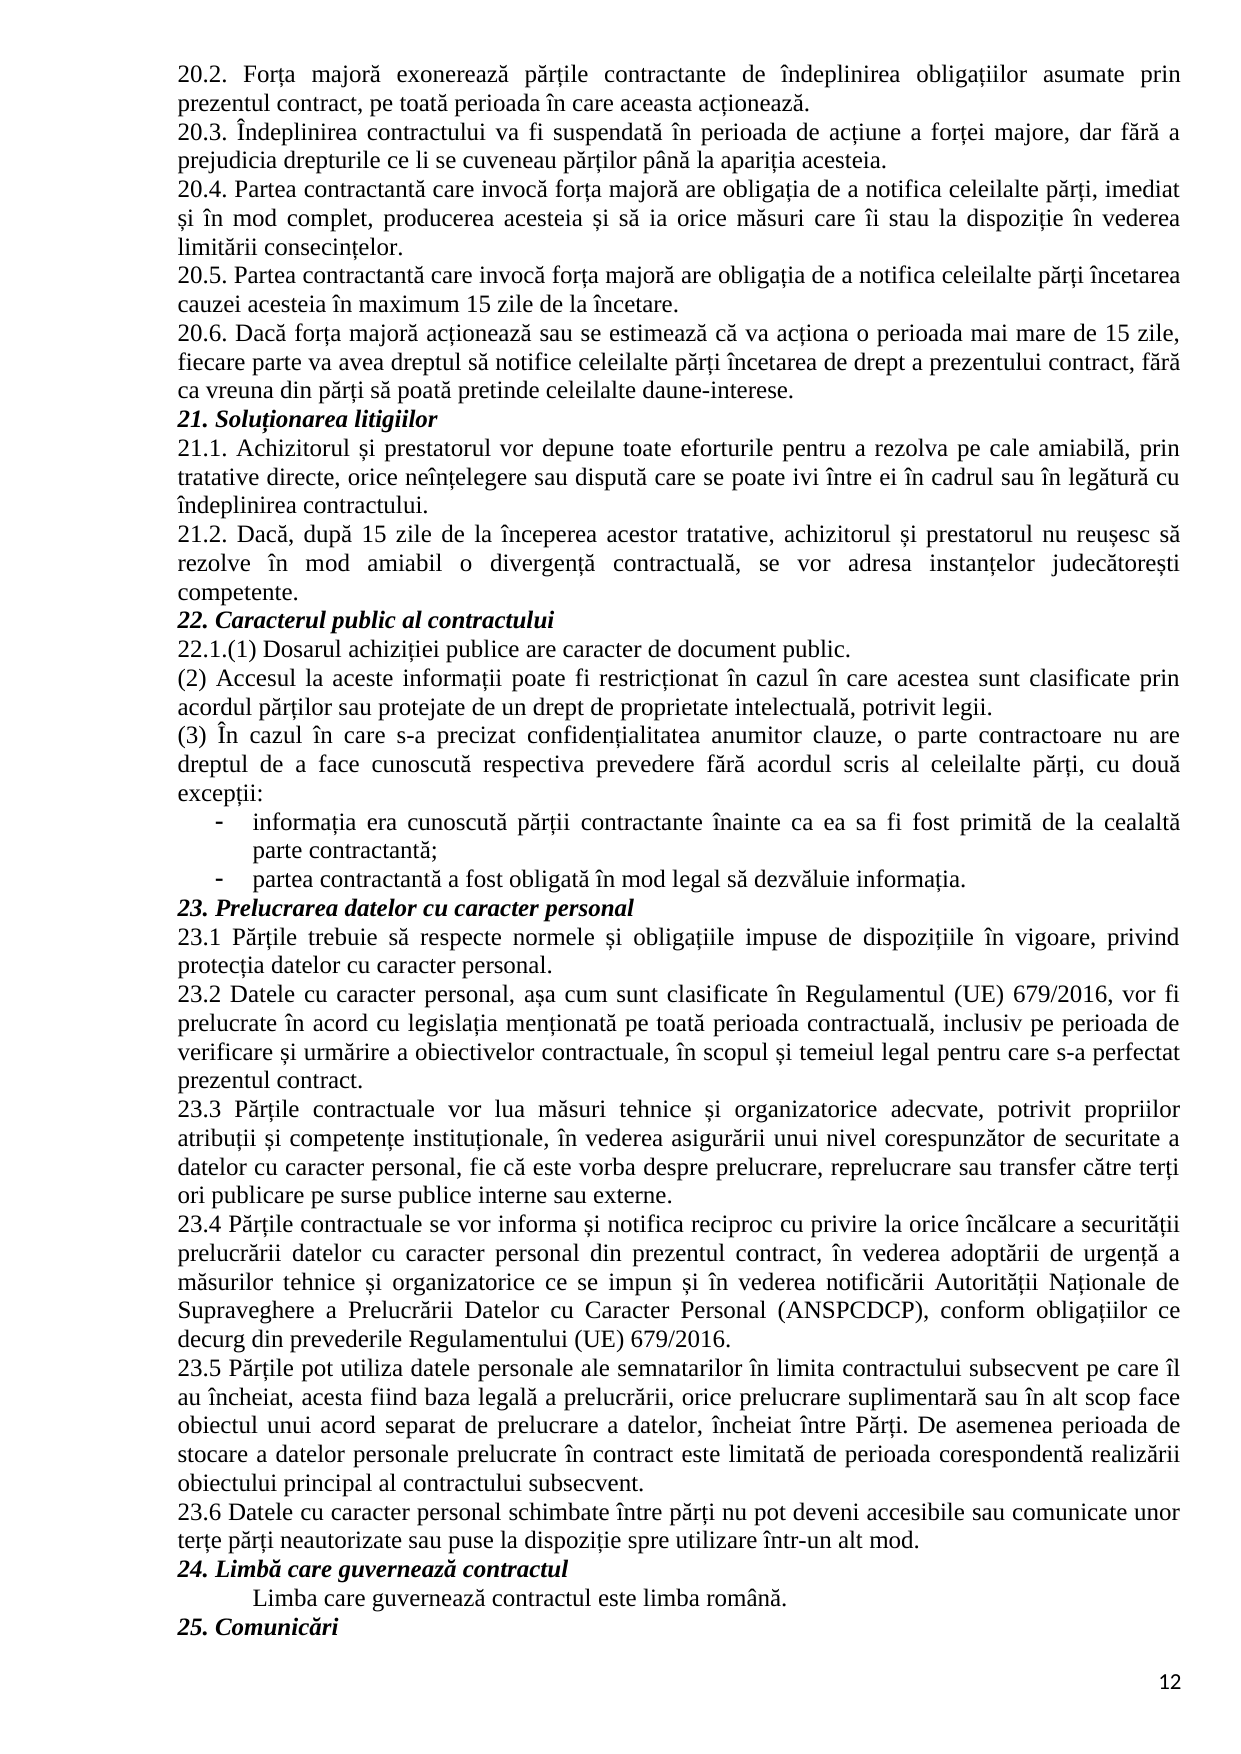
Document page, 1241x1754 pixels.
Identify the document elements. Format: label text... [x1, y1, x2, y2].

text 23.4 Părțile contractuale se vor informa și notifica reciproc cu privire la orice încălcare a securității prelucrării datelor cu caracter personal din prezentul contract, în vederea adoptării de urgență a măsurilor tehnice și organizatorice ce se impun și în vederea notificării Autorității Naționale de Supraveghere a Prelucrării Datelor cu Caracter Personal (ANSPCDCP), conform obligațiilor ce decurg din prevederile Regulamentului (UE) 679/2016. [177, 1209, 1181, 1353]
text 24. Limbă care guvernează contractul [177, 1554, 1181, 1583]
text (2) Accesul la aceste informații poate fi restricționat în cazul în care acestea sunt clasificate prin acordul părților sau protejate de un drept de proprietate intelectuală, potrivit legii. [177, 663, 1181, 720]
text 22.1.(1) Dosarul achiziției publice are caracter de document public. [177, 634, 1181, 663]
text Limba care guvernează contractul este limba română. [252, 1583, 1181, 1612]
list partea contractantă a fost obligată în mod legal să dezvăluie informația. [215, 864, 1181, 893]
text 23.1 Părțile trebuie să respecte normele și obligațiile impuse de dispozițiile în vigoare, privind protecția datelor cu caracter personal. [177, 922, 1181, 979]
text 23.2 Datele cu caracter personal, așa cum sunt clasificate în Regulamentul (UE) 679/2016, vor fi prelucrate în acord cu legislația menționată pe toată perioada contractuală, inclusiv pe perioada de verificare și urmărire a obiectivelor contractuale, în scopul și temeiul legal pentru care s-a perfectat prezentul contract. [177, 979, 1181, 1094]
text 21.1. Achizitorul și prestatorul vor depune toate eforturile pentru a rezolva pe cale amiabilă, prin tratative directe, orice neînțelegere sau dispută care se poate ivi între ei în cadrul sau în legătură cu îndeplinirea contractului. [177, 433, 1181, 519]
text 23.6 Datele cu caracter personal schimbate între părți nu pot deveni accesibile sau comunicate unor terțe părți neautorizate sau puse la dispoziție spre utilizare într-un alt mod. [177, 1497, 1181, 1554]
text 20.2. Forța majoră exonerează părțile contractante de îndeplinirea obligațiilor asumate prin prezentul contract, pe toată perioada în care aceasta acționează. [177, 59, 1181, 117]
text 21.2. Dacă, după 15 zile de la începerea acestor tratative, achizitorul și prestatorul nu reușesc să rezolve în mod amiabil o divergență contractuală, se vor adresa instanțelor judecătorești competente. [177, 519, 1181, 605]
text 20.4. Partea contractantă care invocă forța majoră are obligația de a notifica celeilalte părți, imediat și în mod complet, producerea acesteia și să ia orice măsuri care îi stau la dispoziție în vederea limitării consecințelor. [177, 174, 1181, 260]
text 20.6. Dacă forța majoră acționează sau se estimează că va acționa o perioada mai mare de 15 zile, fiecare parte va avea dreptul să notifice celeilalte părți încetarea de drept a prezentului contract, fără ca vreuna din părți să poată pretinde celeilalte daune-interese. [177, 318, 1181, 404]
text 20.3. Îndeplinirea contractului va fi suspendată în perioada de acțiune a forței majore, dar fără a prejudicia drepturile ce li se cuveneau părților până la apariția acesteia. [177, 117, 1181, 174]
text 23. Prelucrarea datelor cu caracter personal [177, 893, 1181, 922]
text 23.5 Părțile pot utiliza datele personale ale semnatarilor în limita contractului subsecvent pe care îl au încheiat, acesta fiind baza legală a prelucrării, orice prelucrare suplimentară sau în alt scop face obiectul unui acord separat de prelucrare a datelor, încheiat între Părți. De asemenea perioada de stocare a datelor personale prelucrate în contract este limitată de perioada corespondentă realizării obiectului principal al contractului subsecvent. [177, 1353, 1181, 1497]
text 25. Comunicări [177, 1612, 1181, 1640]
text (3) În cazul în care s-a precizat confidențialitatea anumitor clauze, o parte contractoare nu are dreptul de a face cunoscută respectiva prevedere fără acordul scris al celeilalte părți, cu două excepții: [177, 720, 1181, 807]
text 23.3 Părțile contractuale vor lua măsuri tehnice și organizatorice adecvate, potrivit propriilor atribuții și competențe instituționale, în vederea asigurării unui nivel corespunzător de securitate a datelor cu caracter personal, fie că este vorba despre prelucrare, reprelucrare sau transfer către terți ori publicare pe surse publice interne sau externe. [177, 1094, 1181, 1209]
text 21. Soluționarea litigiilor [177, 404, 1181, 433]
text 22. Caracterul public al contractului [177, 605, 1181, 634]
list informația era cunoscută părții contractante înainte ca ea sa fi fost primită de la cealaltă parte contractantă; [215, 807, 1181, 864]
text 20.5. Partea contractantă care invocă forța majoră are obligația de a notifica celeilalte părți încetarea cauzei acesteia în maximum 15 zile de la încetare. [177, 260, 1181, 318]
